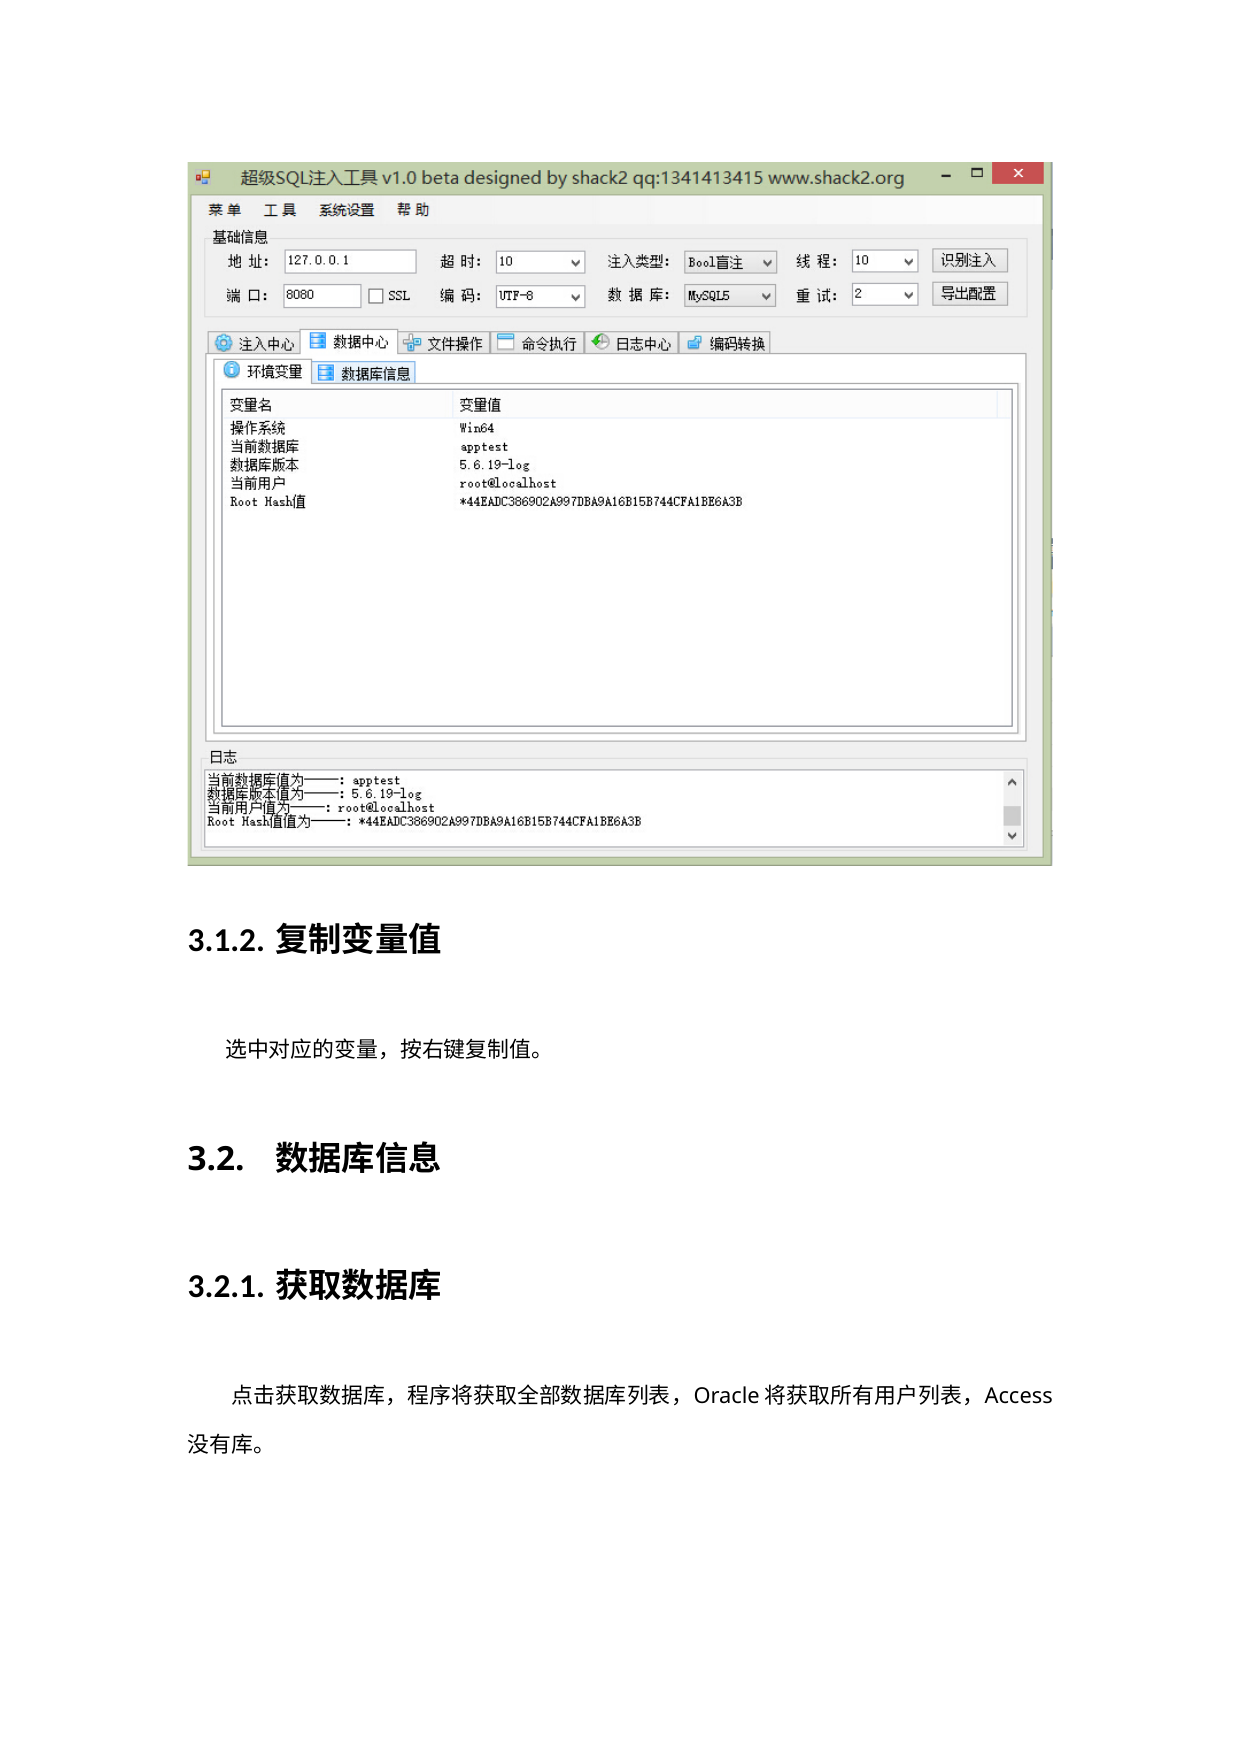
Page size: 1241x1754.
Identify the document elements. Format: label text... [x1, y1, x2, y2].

subtitle 获取数据库 [187, 1251, 1053, 1316]
subtitle 复制变量值 [187, 904, 1053, 969]
picture [187, 162, 1053, 866]
text 选中对应的变量，按右键复制值。 [187, 1031, 1053, 1064]
subtitle 数据库信息 [187, 1123, 1053, 1188]
text 点击获取数据库，程序将获取全部数据库列表，Oracle将获取所有用户列表，Access没有库。 [187, 1378, 1053, 1459]
